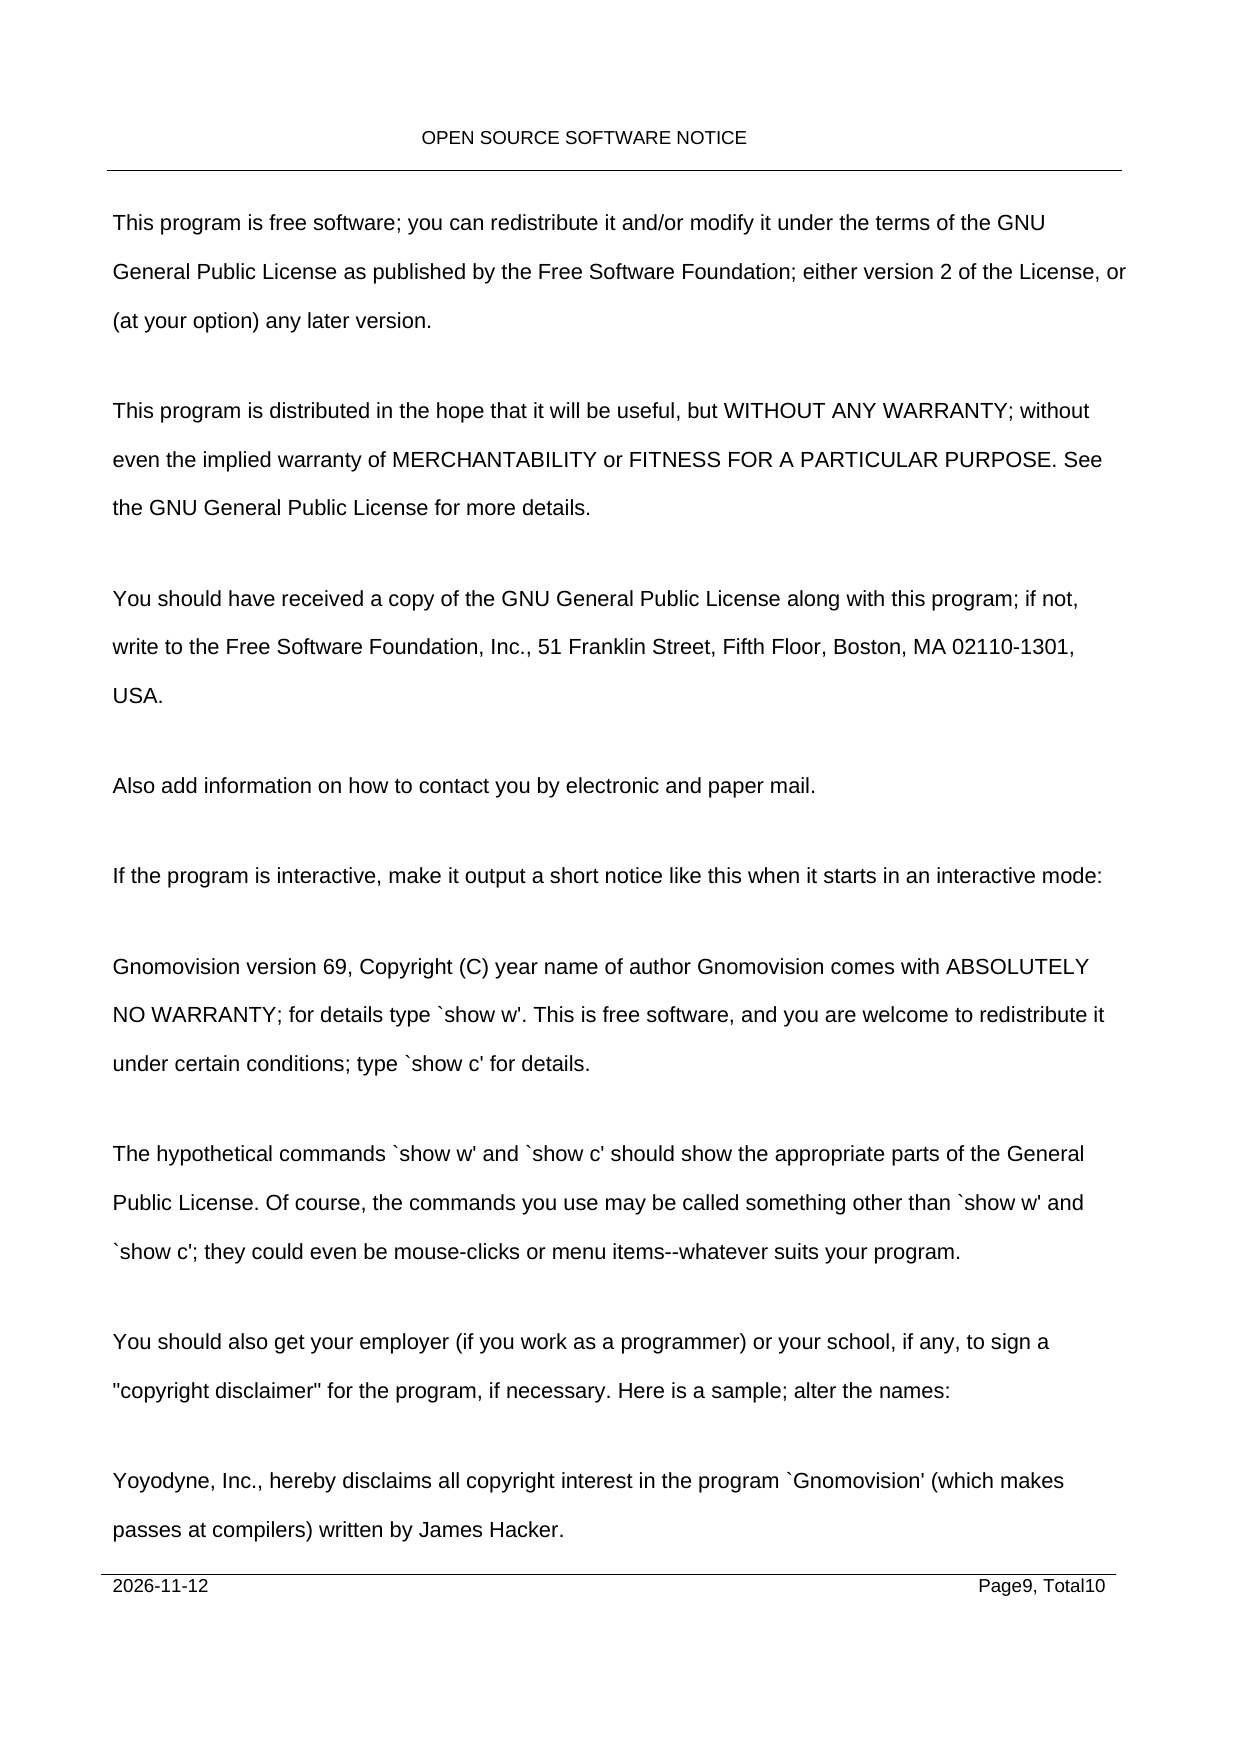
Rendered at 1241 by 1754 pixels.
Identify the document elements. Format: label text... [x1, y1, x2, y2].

text Yoyodyne, Inc., hereby disclaims all copyright interest in the program `Gnomovision' (which makes passes at compilers) written by James Hacker. [112, 1464, 1128, 1546]
text This program is free software; you can redistribute it and/or modify it under the terms of the GNU General Public License as published by the Free Software Foundation; either version 2 of the License, or (at your option) any later version. [112, 206, 1128, 336]
text If the program is interactive, make it output a short notice like this when it starts in an interactive mode: [112, 860, 1128, 892]
text Also add information on how to contact you by electronic and paper mail. [112, 769, 1128, 802]
text Gnomovision version 69, Copyright (C) year name of author Gnomovision comes with ABSOLUTELY NO WARRANTY; for details type `show w'. This is free software, and you are welcome to redistribute it under certain conditions; type `show c' for details. [112, 950, 1128, 1080]
text This program is distributed in the hope that it will be useful, but WITHOUT ANY WARRANTY; without even the implied warranty of MERCHANTABILITY or FITNESS FOR A PARTICULAR PURPOSE. See the GNU General Public License for more details. [112, 394, 1128, 524]
text You should have received a copy of the GNU General Public License along with this program; if not, write to the Free Software Foundation, Inc., 51 Franklin Street, Fifth Floor, Boston, MA 02110-1301, USA. [112, 582, 1128, 712]
text You should also get your employer (if you work as a programmer) or your school, if any, to sign a "copyright disclaimer" for the program, if necessary. Here is a sample; alter the names: [112, 1325, 1128, 1407]
text The hypothetical commands `show w' and `show c' should show the appropriate parts of the General Public License. Of course, the commands you use may be called something other than `show w' and `show c'; they could even be mouse-clicks or menu items--whatever suits your program. [112, 1138, 1128, 1268]
